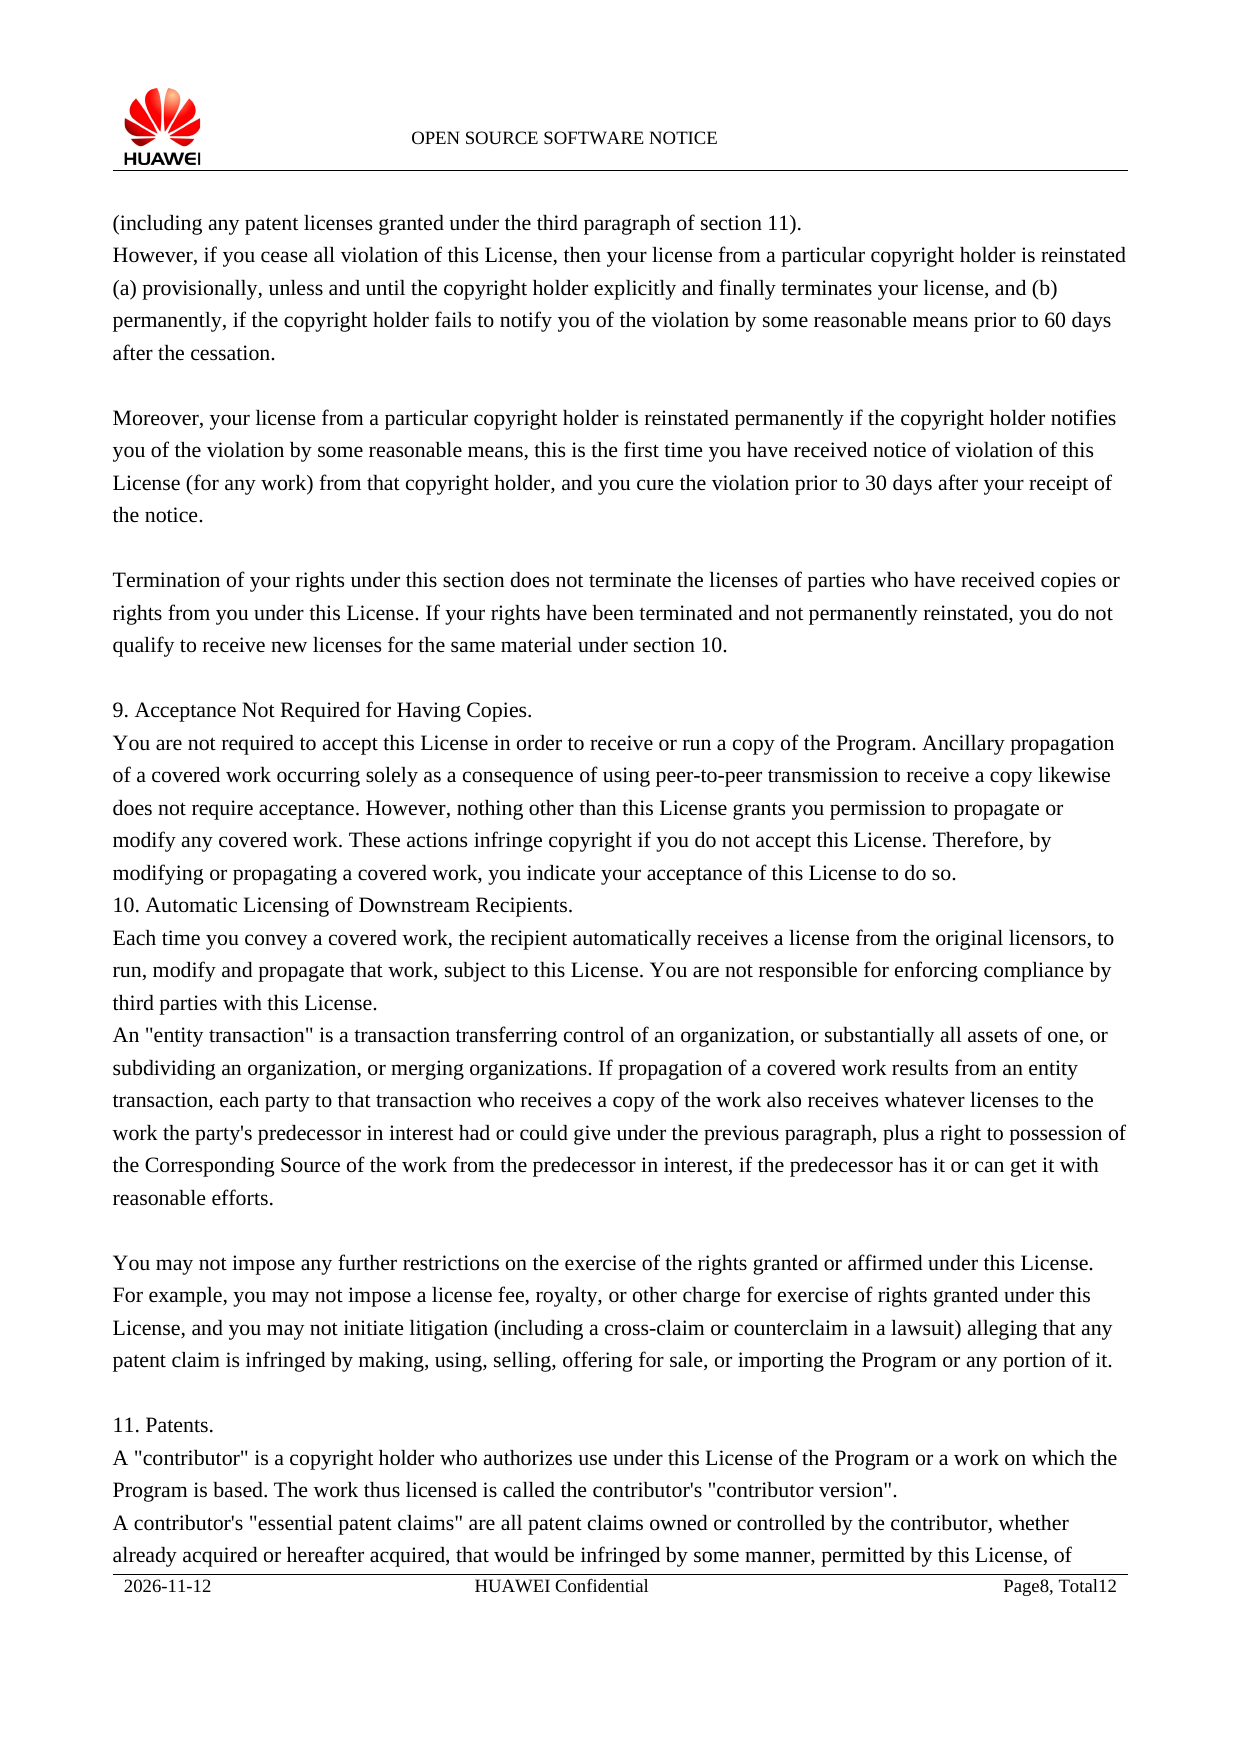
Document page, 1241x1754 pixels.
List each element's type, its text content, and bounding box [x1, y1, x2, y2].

picture [124, 88, 201, 165]
